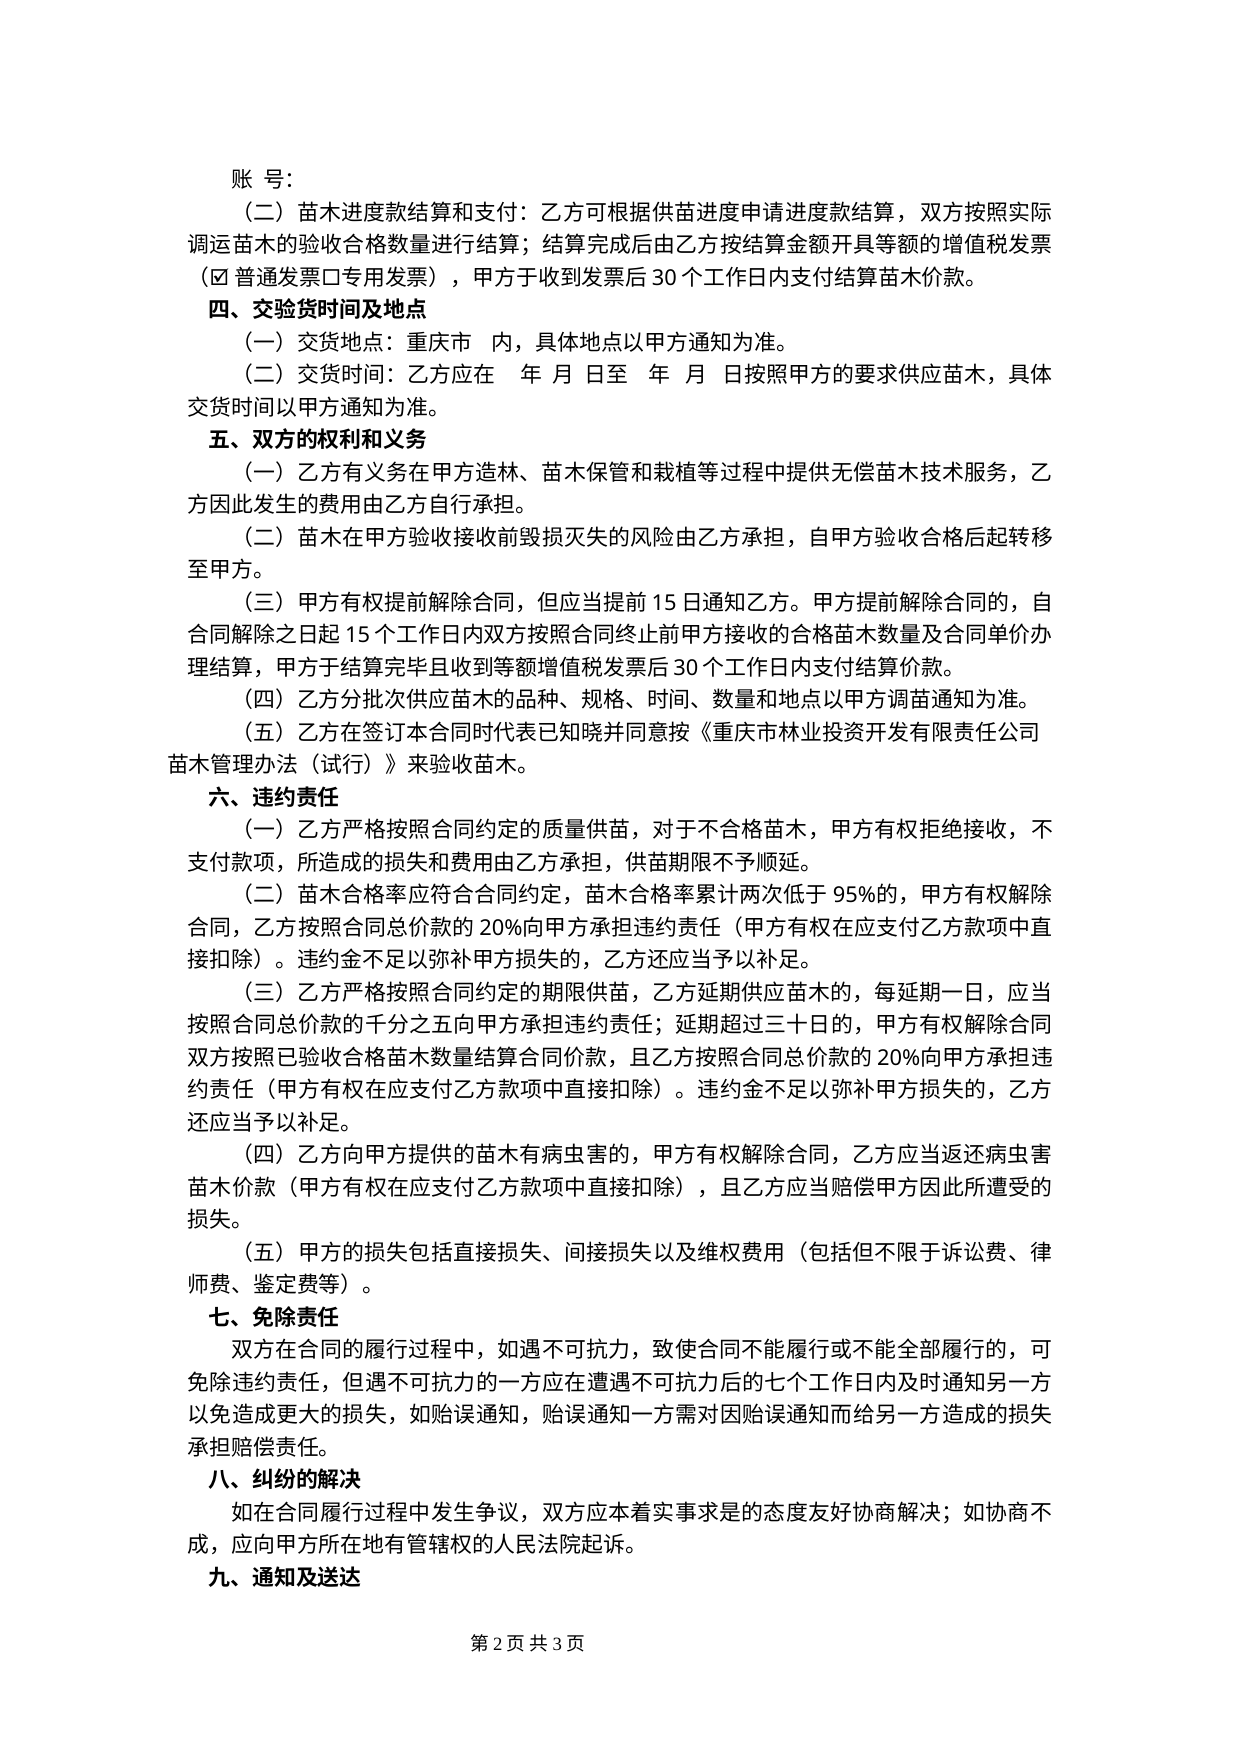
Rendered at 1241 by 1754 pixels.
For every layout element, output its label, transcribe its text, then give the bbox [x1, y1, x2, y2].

text （五）甲方的损失包括直接损失、间接损失以及维权费用（包括但不限于诉讼费、律师费、鉴定费等）。 [187, 1234, 1053, 1299]
text （二）苗木在甲方验收接收前毁损灭失的风险由乙方承担，自甲方验收合格后起转移至甲方。 [187, 519, 1053, 584]
text （一）交货地点：重庆市 内，具体地点以甲方通知为准。 [187, 324, 1053, 357]
text （一）乙方有义务在甲方造林、苗木保管和栽植等过程中提供无偿苗木技术服务，乙方因此发生的费用由乙方自行承担。 [187, 454, 1053, 519]
text （二）苗木合格率应符合合同约定，苗木合格率累计两次低于95%的，甲方有权解除合同，乙方按照合同总价款的20%向甲方承担违约责任（甲方有权在应支付乙方款项中直接扣除）。违约金不足以弥补甲方损失的，乙方还应当予以补足。 [187, 877, 1053, 974]
text 账 号： [187, 162, 1053, 194]
text （一）乙方严格按照合同约定的质量供苗，对于不合格苗木，甲方有权拒绝接收，不支付款项，所造成的损失和费用由乙方承担，供苗期限不予顺延。 [187, 812, 1053, 877]
text 苗木管理办法（试行）》来验收苗木。 [167, 747, 1053, 779]
text （二）交货时间：乙方应在 年 月 日至 年 月 日按照甲方的要求供应苗木，具体交货时间以甲方通知为准。 [187, 357, 1053, 422]
text 六、违约责任 [187, 779, 1053, 812]
text （四）乙方分批次供应苗木的品种、规格、时间、数量和地点以甲方调苗通知为准。 [187, 682, 1053, 714]
text 五、双方的权利和义务 [187, 422, 1053, 454]
text 七、免除责任 [187, 1299, 1053, 1332]
text 八、纠纷的解决 [187, 1462, 1053, 1494]
text 四、交验货时间及地点 [187, 292, 1053, 324]
text 双方在合同的履行过程中，如遇不可抗力，致使合同不能履行或不能全部履行的，可免除违约责任，但遇不可抗力的一方应在遭遇不可抗力后的七个工作日内及时通知另一方，以免造成更大的损失，如贻误通知，贻误通知一方需对因贻误通知而给另一方造成的损失承担赔偿责任。 [187, 1332, 1053, 1462]
text 九、通知及送达 [187, 1559, 1053, 1592]
text （四）乙方向甲方提供的苗木有病虫害的，甲方有权解除合同，乙方应当返还病虫害苗木价款（甲方有权在应支付乙方款项中直接扣除），且乙方应当赔偿甲方因此所遭受的损失。 [187, 1137, 1053, 1234]
text 如在合同履行过程中发生争议，双方应本着实事求是的态度友好协商解决；如协商不成，应向甲方所在地有管辖权的人民法院起诉。 [187, 1494, 1053, 1559]
text （五）乙方在签订本合同时代表已知晓并同意按《重庆市林业投资开发有限责任公司 [187, 714, 1053, 747]
list 苗木进度款结算和支付：乙方可根据供苗进度申请进度款结算，双方按照实际调运苗木的验收合格数量进行结算；结算完成后由乙方按结算金额开具等额的增值税发票（普通发票专用发票），甲方于收到发票后30个工作日内支付结算苗木价款。 [187, 194, 1053, 292]
text （三）乙方严格按照合同约定的期限供苗，乙方延期供应苗木的，每延期一日，应当按照合同总价款的千分之五向甲方承担违约责任；延期超过三十日的，甲方有权解除合同，双方按照已验收合格苗木数量结算合同价款，且乙方按照合同总价款的20%向甲方承担违约责任（甲方有权在应支付乙方款项中直接扣除）。违约金不足以弥补甲方损失的，乙方还应当予以补足。 [187, 974, 1053, 1137]
text （三）甲方有权提前解除合同，但应当提前15日通知乙方。甲方提前解除合同的，自合同解除之日起15个工作日内双方按照合同终止前甲方接收的合格苗木数量及合同单价办理结算，甲方于结算完毕且收到等额增值税发票后30个工作日内支付结算价款。 [187, 584, 1053, 682]
